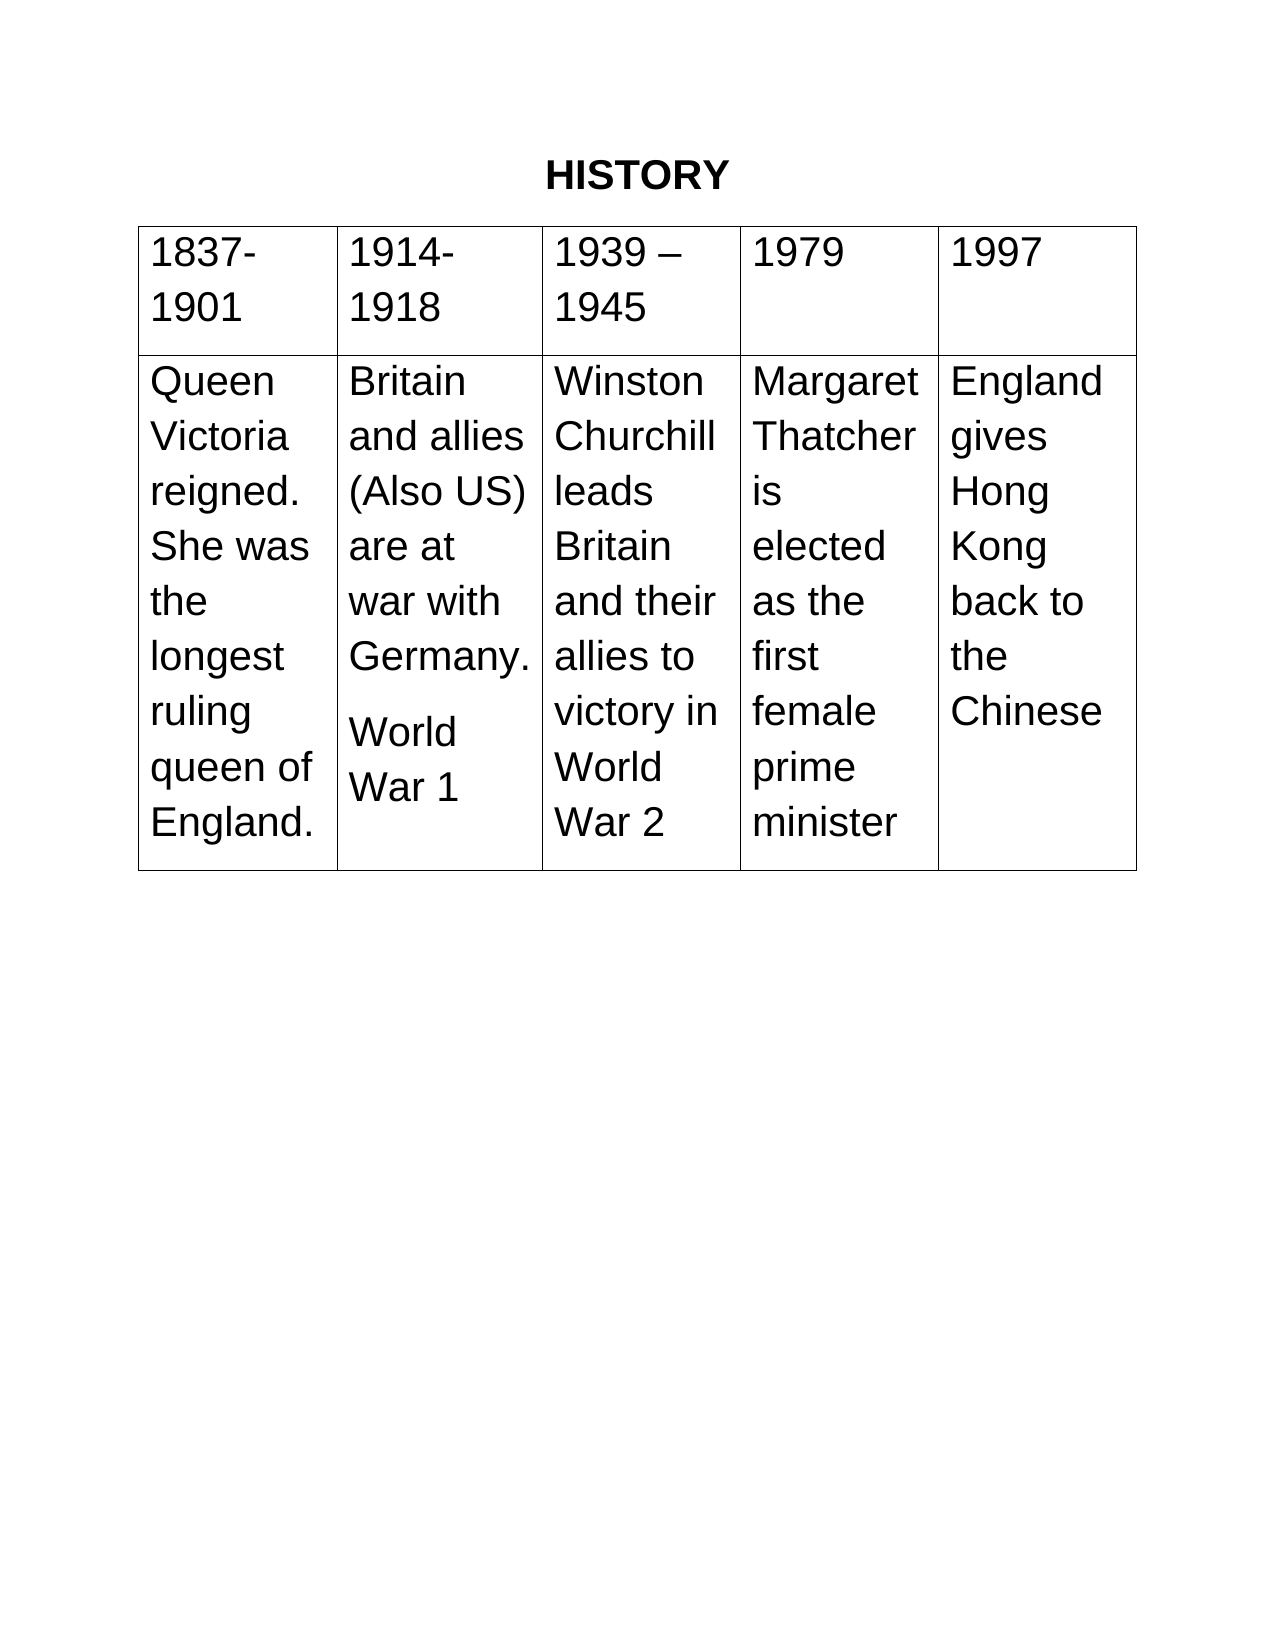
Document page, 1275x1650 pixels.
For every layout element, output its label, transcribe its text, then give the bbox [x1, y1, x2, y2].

table_cell Winston Churchill leads Britain and their allies to victory in World War 2 [543, 356, 740, 870]
table_header 1914-1918 [338, 227, 542, 355]
table_cell England gives Hong Kong back to the Chinese [939, 356, 1136, 870]
table_header 1979 [741, 227, 938, 355]
table_header 1939 – 1945 [543, 227, 740, 355]
table_cell Queen Victoria reigned. She was the longest ruling queen of England. [139, 356, 337, 870]
text HISTORY [150, 150, 1125, 198]
table_header 1837-1901 [139, 227, 337, 355]
table_header 1997 [939, 227, 1136, 355]
table_cell Britain and allies (Also US) are at war with Germany. World War 1 [338, 356, 542, 870]
table_cell Margaret Thatcher is elected as the first female prime minister [741, 356, 938, 870]
